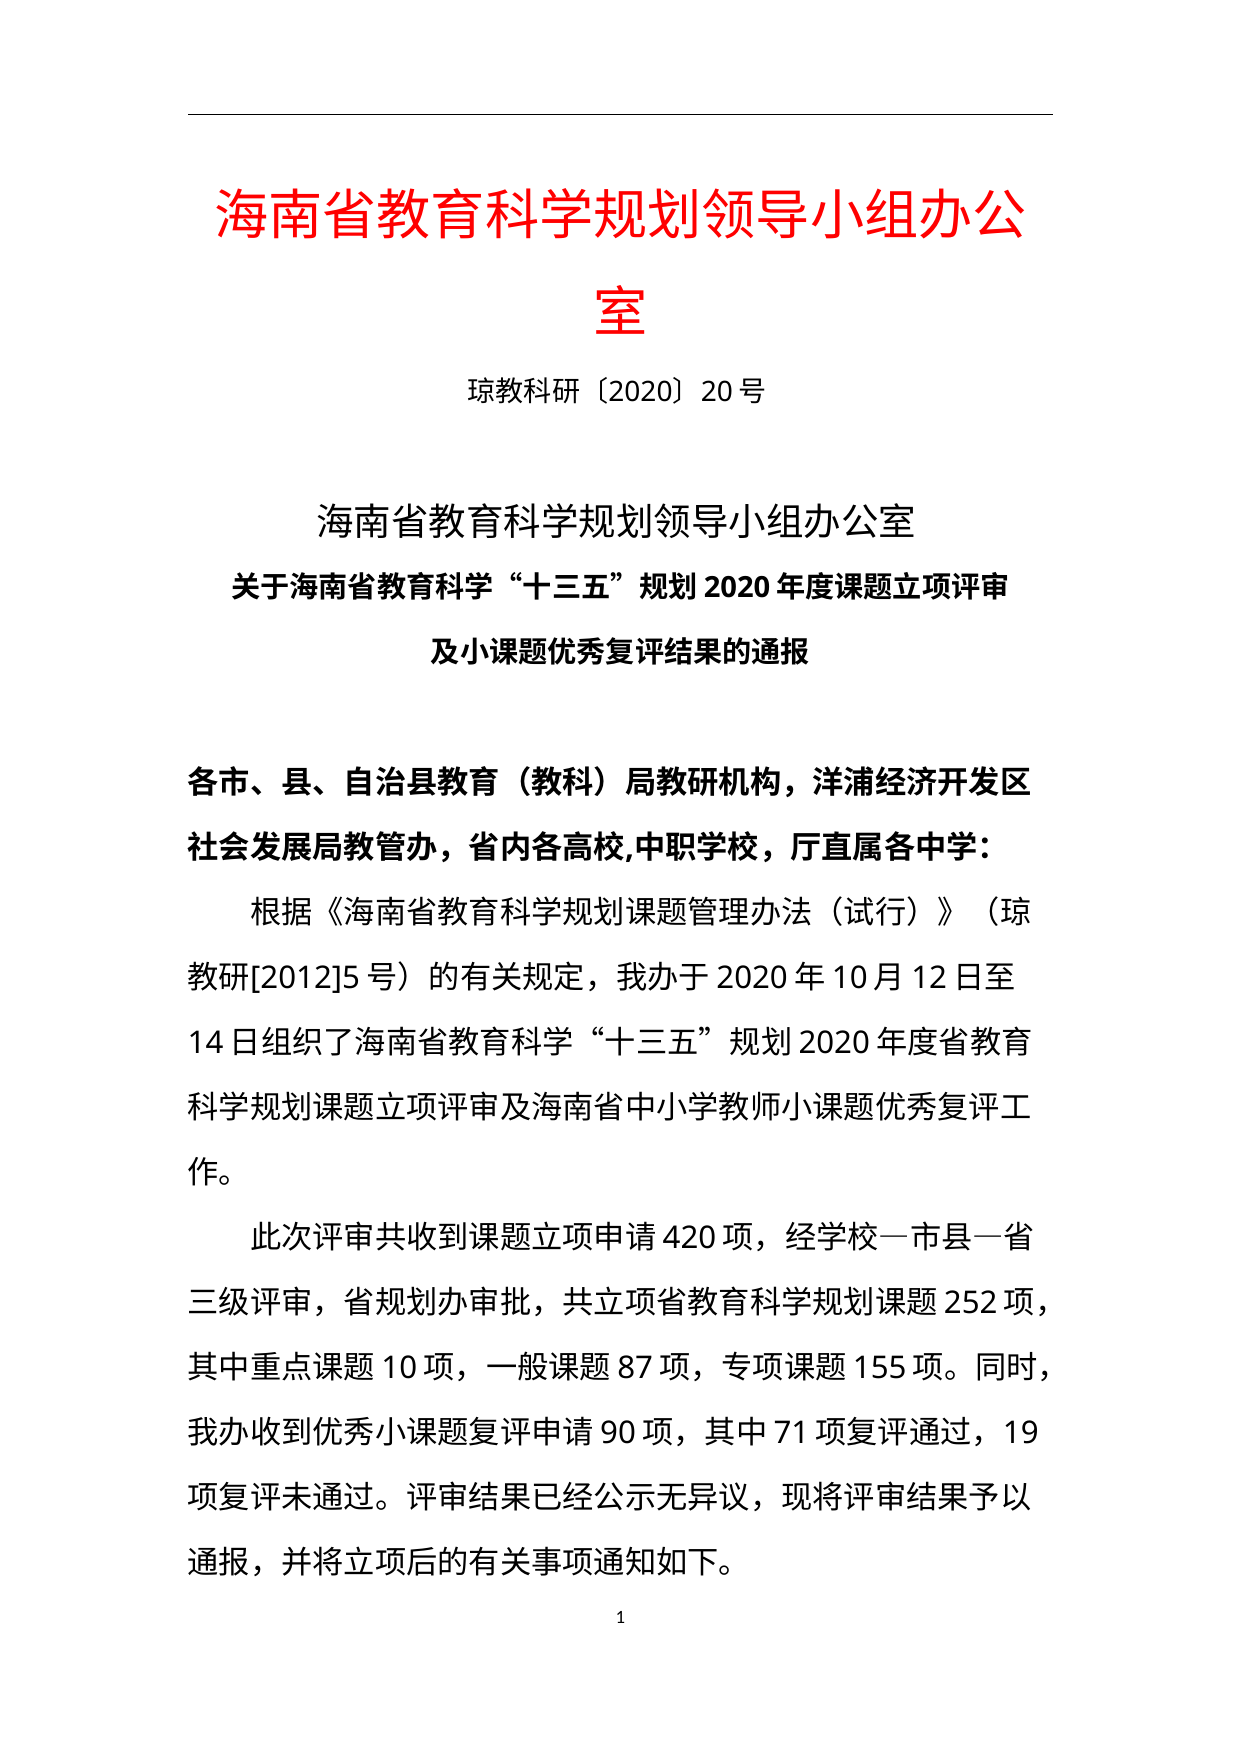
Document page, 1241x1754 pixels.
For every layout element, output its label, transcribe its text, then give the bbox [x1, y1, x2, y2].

text 根据《海南省教育科学规划课题管理办法（试行）》（琼教研[2012]5号）的有关规定，我办于2020年10月12日至14日组织了海南省教育科学“十三五”规划2020年度省教育科学规划课题立项评审及海南省中小学教师小课题优秀复评工作。 [187, 877, 1053, 1202]
text 海南省教育科学规划领导小组办公室 [187, 162, 1053, 357]
text 此次评审共收到课题立项申请420项，经学校—市县—省三级评审，省规划办审批，共立项省教育科学规划课题252项，其中重点课题10项，一般课题87项，专项课题155项。同时，我办收到优秀小课题复评申请90项，其中71项复评通过，19项复评未通过。评审结果已经公示无异议，现将评审结果予以通报，并将立项后的有关事项通知如下。 [187, 1202, 1053, 1592]
text 各市、县、自治县教育（教科）局教研机构，洋浦经济开发区社会发展局教管办，省内各高校,中职学校，厅直属各中学： [187, 747, 1053, 877]
text 琼教科研〔2020〕20号 [187, 357, 1053, 422]
text 及小课题优秀复评结果的通报 [187, 617, 1053, 682]
text 关于海南省教育科学“十三五”规划2020年度课题立项评审 [187, 552, 1053, 617]
text 海南省教育科学规划领导小组办公室 [187, 487, 1053, 552]
